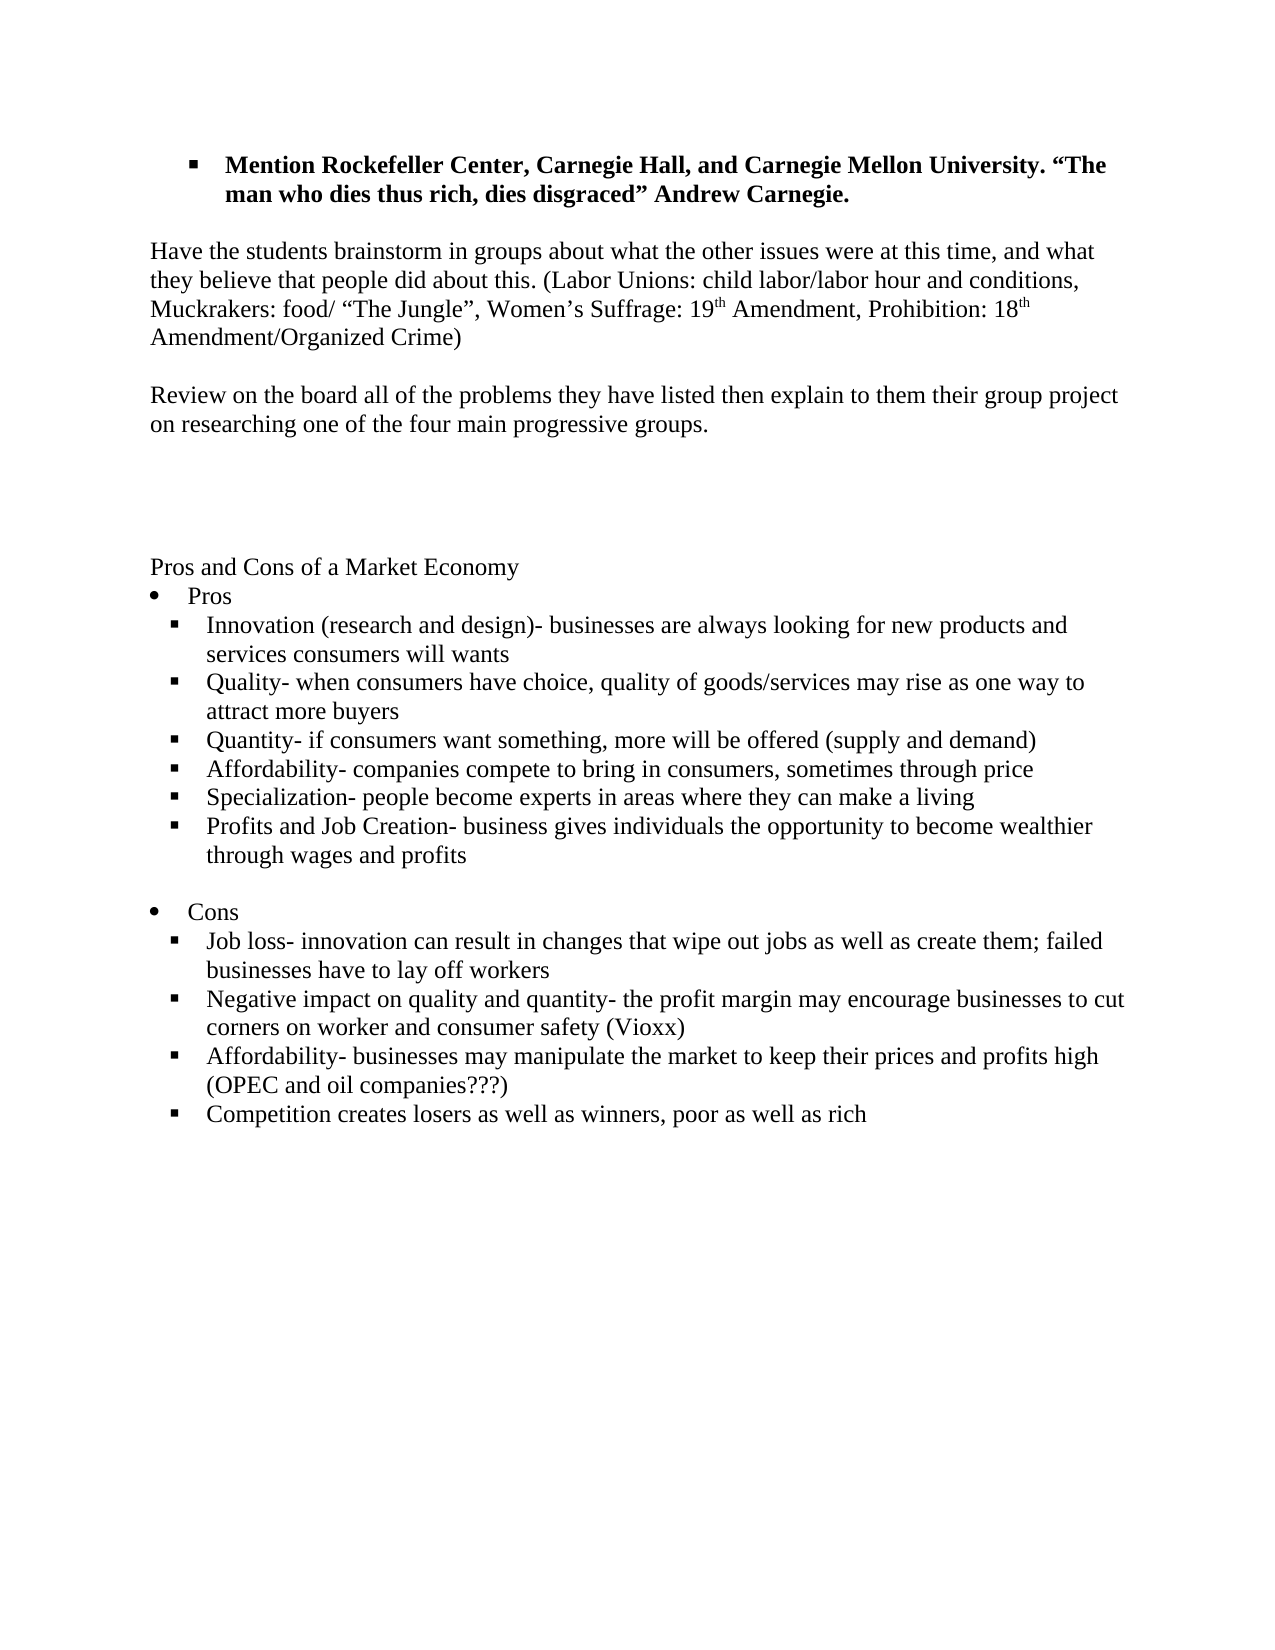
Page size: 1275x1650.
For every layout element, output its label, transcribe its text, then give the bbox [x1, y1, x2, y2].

text Review on the board all of the problems they have listed then explain to them their group project on researching one of the four main progressive groups. [150, 380, 1125, 437]
text Pros and Cons of a Market Economy [150, 552, 1125, 581]
list Mention Rockefeller Center, Carnegie Hall, and Carnegie Mellon University. “The man who dies thus rich, dies disgraced” Andrew Carnegie. [187, 150, 1125, 207]
text Have the students brainstorm in groups about what the other issues were at this time, and what they believe that people did about this. (Labor Unions: child labor/labor hour and conditions, Muckrakers: food/ “The Jungle”, Women’s Suffrage: 19th Amendment, Prohibition: 18th Amendment/Organized Crime) [150, 236, 1125, 351]
list Cons [150, 897, 1125, 926]
list Pros [150, 581, 1125, 610]
list Affordability- businesses may manipulate the market to keep their prices and profits high (OPEC and oil companies???) [169, 1041, 1125, 1099]
list Specialization- people become experts in areas where they can make a living [169, 782, 1125, 811]
list Quality- when consumers have choice, quality of goods/services may rise as one way to attract more buyers [169, 667, 1125, 725]
list Profits and Job Creation- business gives individuals the opportunity to become wealthier through wages and profits [169, 811, 1125, 869]
list Job loss- innovation can result in changes that wipe out jobs as well as create them; failed businesses have to lay off workers [169, 926, 1125, 984]
list Affordability- companies compete to bring in consumers, sometimes through price [169, 754, 1125, 782]
list Competition creates losers as well as winners, poor as well as rich [169, 1099, 1125, 1127]
list Negative impact on quality and quantity- the profit margin may encourage businesses to cut corners on worker and consumer safety (Vioxx) [169, 984, 1125, 1041]
list Innovation (research and design)- businesses are always looking for new products and services consumers will wants [169, 610, 1125, 667]
list Quantity- if consumers want something, more will be offered (supply and demand) [169, 725, 1125, 754]
